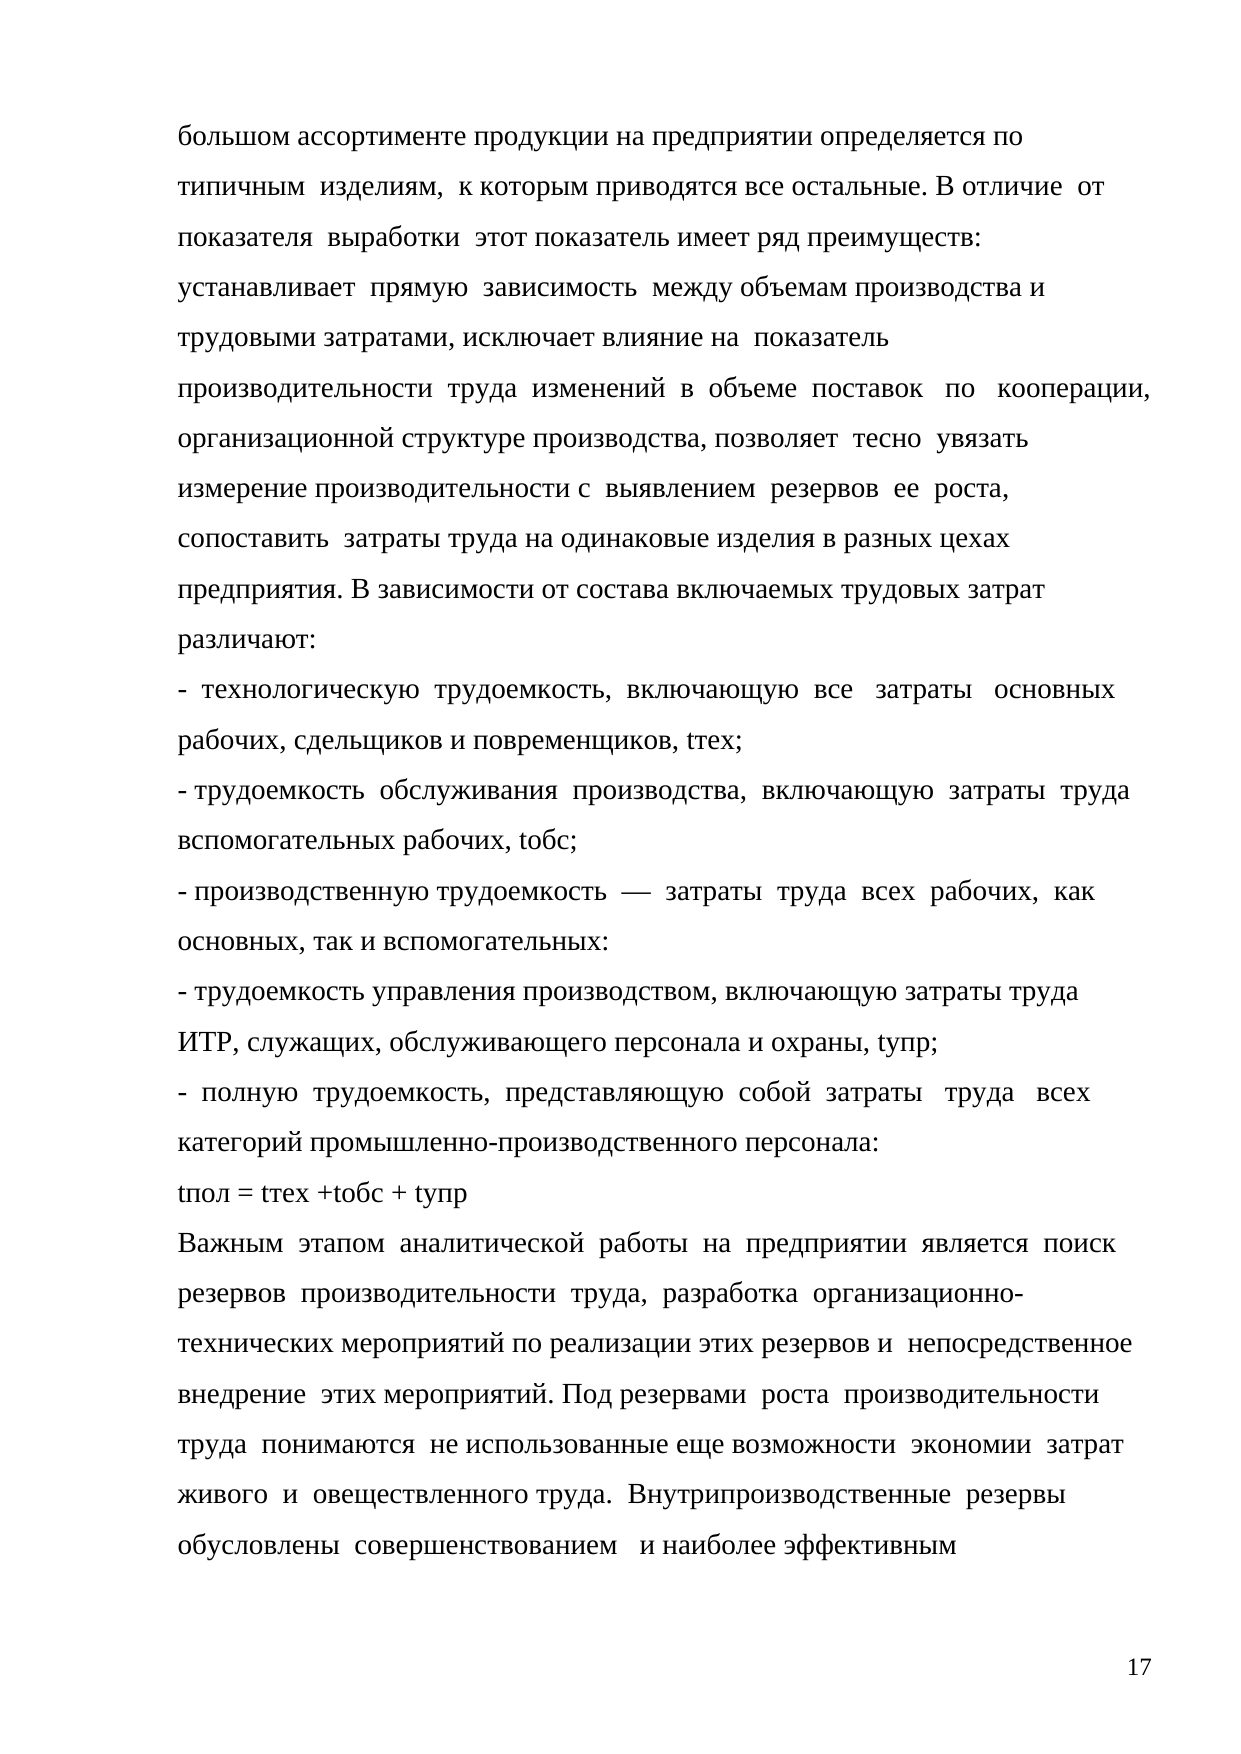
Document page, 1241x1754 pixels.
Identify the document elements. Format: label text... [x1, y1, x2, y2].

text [177, 118, 1152, 403]
text организационной структуре производства, позволяет тесно увязать измерение производительности с выявлением резервов ее роста, сопоставить затраты труда на одинаковые изделия в разных цехах предприятия. В зависимости от состава включаемых трудовых затрат различают: [177, 420, 1152, 655]
text категорий промышленно-производственного персонала: [177, 1124, 1152, 1158]
text - полную трудоемкость, представляющую собой затраты труда всех [177, 1074, 1152, 1108]
text - трудоемкость управления производством, включающую затраты труда ИТР, служащих, обслуживающего персонала и охраны, tупр; [177, 973, 1152, 1057]
text основных, так и вспомогательных: [177, 923, 1152, 957]
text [177, 1275, 1152, 1560]
text Важным этапом аналитической работы на предприятии является поиск [177, 1225, 1152, 1258]
text рабочих, сдельщиков и повременщиков, tтех; [177, 722, 1152, 755]
text вспомогательных рабочих, tобс; [177, 822, 1152, 856]
text tпол = tтех +tобс + tупр [177, 1175, 1152, 1208]
text - технологическую трудоемкость, включающую все затраты основных [177, 672, 1152, 705]
text - трудоемкость обслуживания производства, включающую затраты труда [177, 772, 1152, 806]
text - производственную трудоемкость — затраты труда всех рабочих, как [177, 873, 1152, 906]
